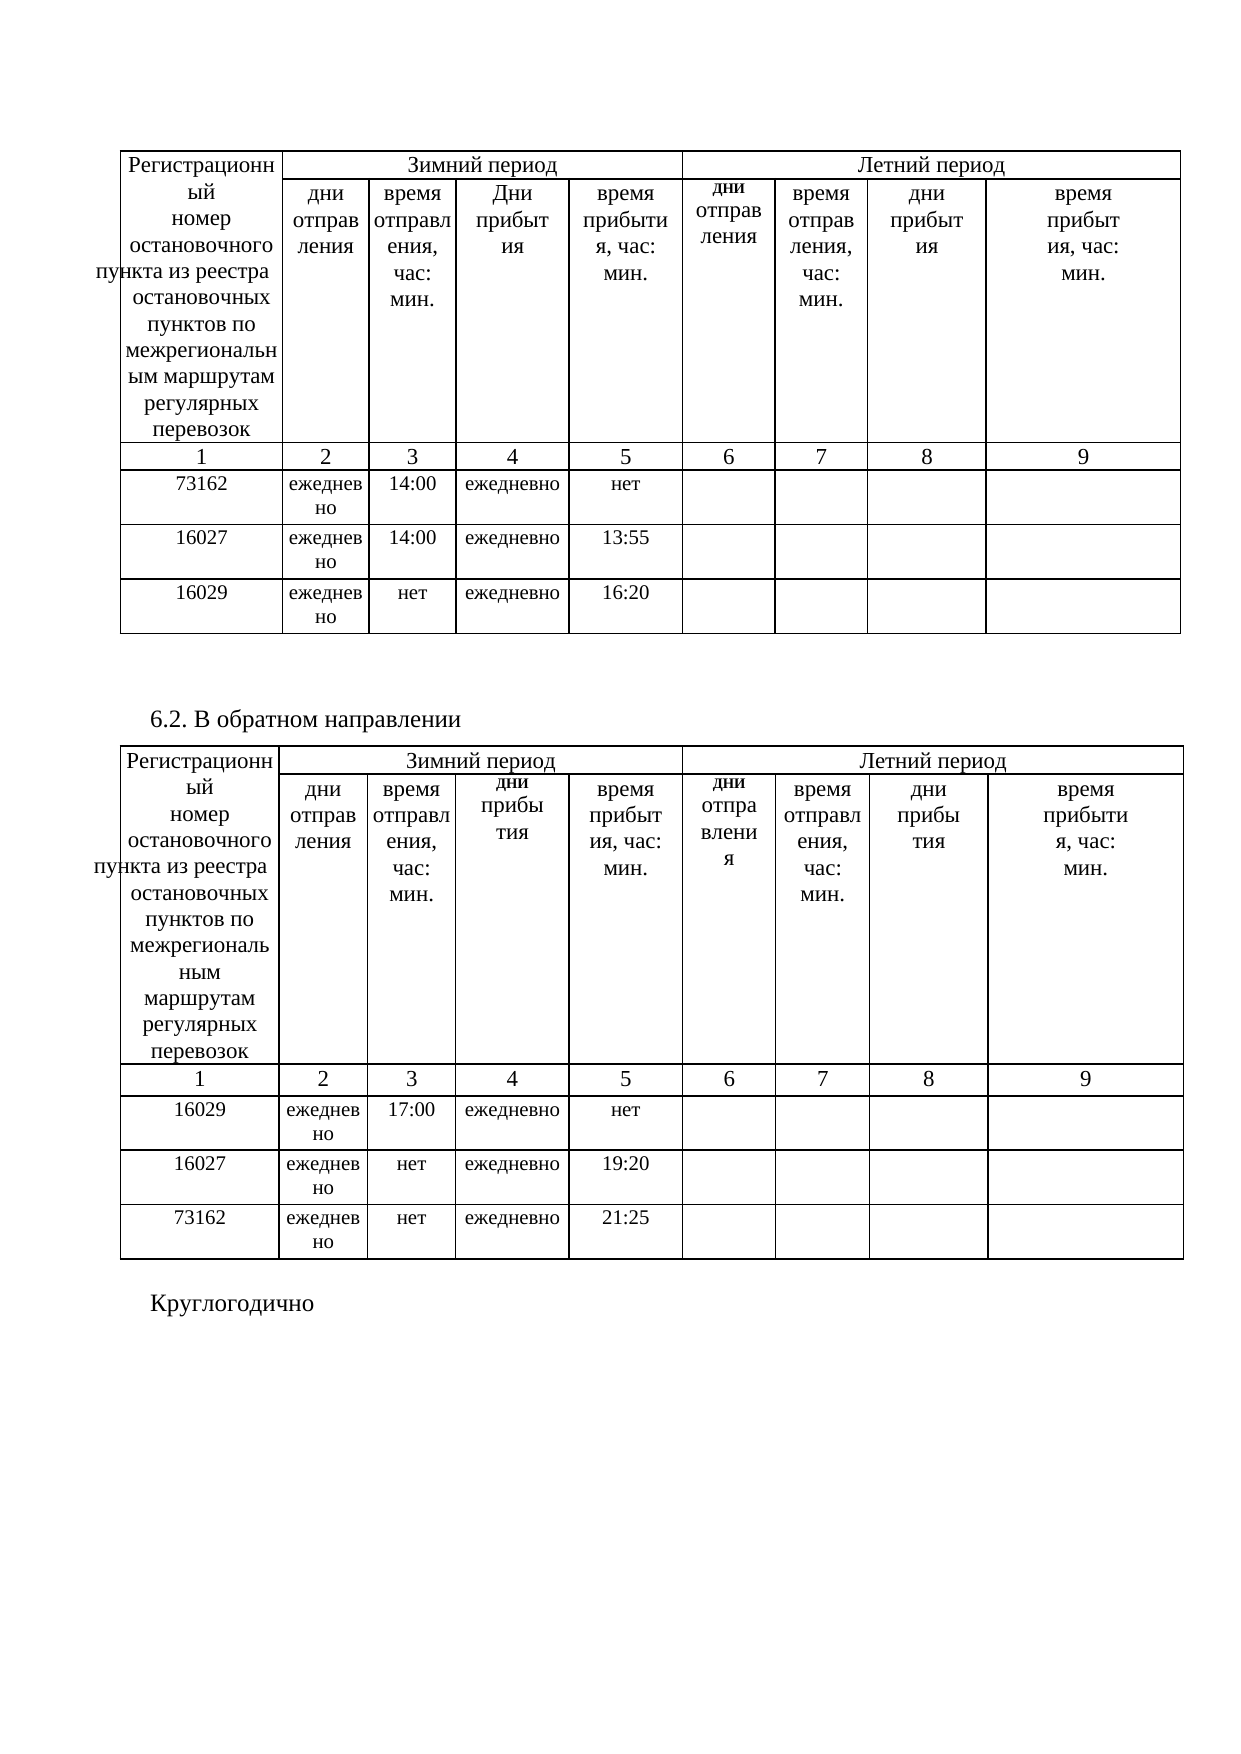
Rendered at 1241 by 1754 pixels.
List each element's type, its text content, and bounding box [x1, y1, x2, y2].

table_cell 16029 [121, 580, 282, 632]
table_cell ежедневно [456, 1097, 568, 1149]
table_cell Дни прибыт ия [457, 180, 568, 441]
table_cell [683, 1151, 775, 1204]
table_cell [868, 471, 985, 524]
table_cell 1 [121, 443, 282, 469]
table_cell ежедневно [457, 471, 568, 524]
table_cell 9 [989, 1065, 1183, 1095]
table_cell нет [570, 1097, 682, 1149]
table_cell 7 [776, 1065, 869, 1095]
table_cell ежедневно [283, 580, 368, 632]
table_cell 2 [280, 1065, 367, 1095]
table_cell [868, 580, 985, 632]
table_cell [870, 1205, 987, 1258]
table_cell ежедневно [280, 1205, 367, 1258]
table_cell 7 [776, 443, 867, 469]
table_header Летний период [683, 747, 1183, 773]
text 6.2. В обратном направлении [150, 704, 1090, 733]
table_cell время отправл ения, час: мин. [370, 180, 455, 441]
table_cell [989, 1097, 1183, 1149]
table_cell ежедневно [457, 525, 568, 578]
table_cell [987, 525, 1180, 578]
text Круглогодично [150, 1288, 1090, 1317]
table_header Зимний период [283, 152, 682, 178]
table_cell ежедневно [456, 1205, 568, 1258]
table_cell дни прибыт ия [868, 180, 985, 441]
table_cell [868, 525, 985, 578]
table_cell [776, 525, 867, 578]
table_cell [870, 1151, 987, 1204]
table_cell время прибыт ия, час: мин. [987, 180, 1180, 441]
table_cell [683, 580, 774, 632]
table_cell 17:00 [368, 1097, 455, 1149]
table_cell ежедневно [283, 471, 368, 524]
table_cell нет [368, 1151, 455, 1204]
table_cell ДНИ отправ ления [683, 180, 774, 441]
table_cell [776, 580, 867, 632]
table_cell дни отправ ления [280, 775, 367, 1063]
table_cell [683, 525, 774, 578]
table_cell [987, 471, 1180, 524]
table_cell нет [370, 580, 455, 632]
table_cell 9 [987, 443, 1180, 469]
table_cell 3 [370, 443, 455, 469]
table_cell ежедневно [456, 1151, 568, 1204]
table_cell нет [368, 1205, 455, 1258]
table_cell 16027 [121, 525, 282, 578]
table_cell время прибыт ия, час: мин. [570, 775, 682, 1063]
table_cell 16027 [121, 1151, 278, 1204]
table_cell ежедневно [457, 580, 568, 632]
table_cell 14:00 [370, 525, 455, 578]
table_cell [776, 1151, 869, 1204]
table_cell ДНИ прибы тия [456, 775, 568, 1063]
table_cell 8 [868, 443, 985, 469]
table_cell ежедневно [280, 1097, 367, 1149]
table_cell 8 [870, 1065, 987, 1095]
table_cell [683, 471, 774, 524]
table_cell время отправл ения, час: мин. [776, 775, 869, 1063]
table_cell 3 [368, 1065, 455, 1095]
table_cell время прибыти я, час: мин. [570, 180, 682, 441]
table_cell 1 [121, 1065, 278, 1095]
table_header Зимний период [280, 747, 682, 773]
table_cell 5 [570, 443, 682, 469]
table_cell [989, 1205, 1183, 1258]
table_cell 14:00 [370, 471, 455, 524]
table_header Регистрационный номер остановочного пункта из реестра остановочных пунктов по межрегиональным маршрутам регулярных перевозок [121, 152, 282, 441]
table_cell [683, 1205, 775, 1258]
table_cell 2 [283, 443, 368, 469]
table_cell 73162 [121, 1205, 278, 1258]
table_cell ДНИ отпра влени я [683, 775, 775, 1063]
table_cell 6 [683, 1065, 775, 1095]
table_cell 4 [456, 1065, 568, 1095]
table_cell время прибыти я, час: мин. [989, 775, 1183, 1063]
table_cell время отправ ления, час: мин. [776, 180, 867, 441]
table_cell 16:20 [570, 580, 682, 632]
table_cell [683, 1097, 775, 1149]
table_cell [989, 1151, 1183, 1204]
table_cell 4 [457, 443, 568, 469]
table_cell 5 [570, 1065, 682, 1095]
table_cell 19:20 [570, 1151, 682, 1204]
table_cell [776, 1205, 869, 1258]
table_cell ежедневно [283, 525, 368, 578]
table_cell 16029 [121, 1097, 278, 1149]
table_header Регистрационный номер остановочного пункта из реестра остановочных пунктов по межрегиональным маршрутам регулярных перевозок [121, 747, 278, 1063]
table_cell 13:55 [570, 525, 682, 578]
table_cell дни прибы тия [870, 775, 987, 1063]
table_cell дни отправ ления [283, 180, 368, 441]
table_cell 6 [683, 443, 774, 469]
table_cell время отправл ения, час: мин. [368, 775, 455, 1063]
table_header Летний период [683, 152, 1180, 178]
table_cell ежедневно [280, 1151, 367, 1204]
table_cell 21:25 [570, 1205, 682, 1258]
table_cell [870, 1097, 987, 1149]
table_cell [776, 471, 867, 524]
table_cell [987, 580, 1180, 632]
table_cell 73162 [121, 471, 282, 524]
table_cell [776, 1097, 869, 1149]
table_cell нет [570, 471, 682, 524]
